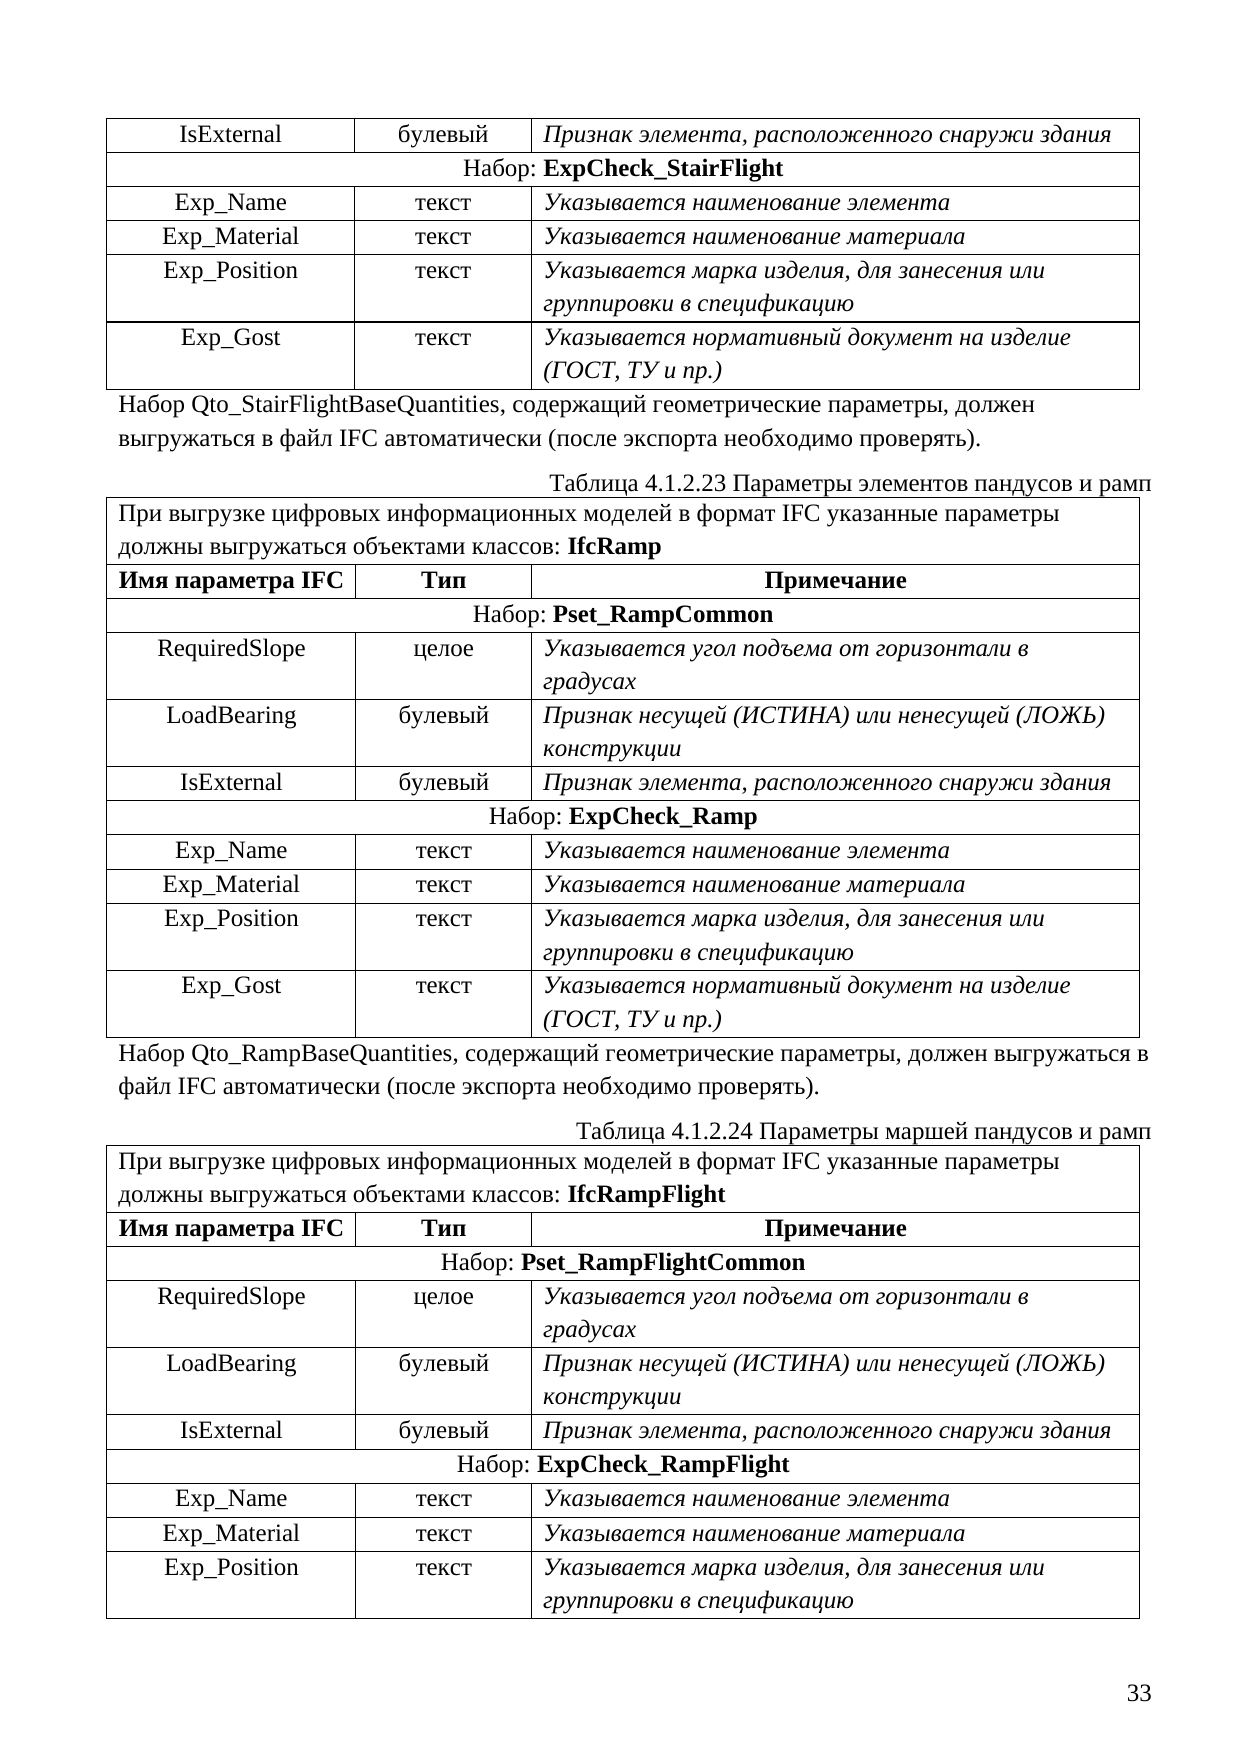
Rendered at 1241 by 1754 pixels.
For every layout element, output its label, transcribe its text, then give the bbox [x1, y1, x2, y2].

table_cell Указывается наименование элемента [532, 835, 1139, 868]
table_cell булевый [356, 1348, 531, 1414]
table_cell Указывается марка изделия, для занесения или группировки в спецификацию [532, 255, 1139, 321]
table_cell текст [356, 870, 531, 902]
table_cell Указывается наименование элемента [532, 187, 1139, 220]
table_cell IsExternal [107, 767, 355, 800]
table_cell Exp_Gost [107, 971, 355, 1037]
table_cell Набор: Pset_RampCommon [107, 599, 1139, 632]
table_cell Указывается нормативный документ на изделие (ГОСТ, ТУ и пр.) [532, 971, 1139, 1037]
table_cell Указывается нормативный документ на изделие (ГОСТ, ТУ и пр.) [532, 323, 1139, 388]
table_cell текст [355, 323, 531, 388]
table_cell Указывается угол подъема от горизонтали в градусах [532, 633, 1139, 699]
table_cell текст [356, 1518, 531, 1551]
table_cell Exp_Position [107, 904, 355, 969]
table_header При выгрузке цифровых информационных моделей в формат IFC указанные параметры должны выгружаться объектами классов: IfcRamp [107, 498, 1139, 564]
table_cell Примечание [532, 1213, 1139, 1246]
table_cell текст [356, 971, 531, 1037]
table_cell текст [355, 221, 531, 254]
table_cell Указывается марка изделия, для занесения или группировки в спецификацию [532, 1552, 1139, 1618]
table_cell Exp_Position [107, 1552, 355, 1618]
table_cell Признак элемента, расположенного снаружи здания [532, 119, 1139, 152]
table_cell Указывается угол подъема от горизонтали в градусах [532, 1281, 1139, 1347]
table_cell Exp_Gost [107, 323, 354, 388]
table_cell Указывается марка изделия, для занесения или группировки в спецификацию [532, 904, 1139, 969]
table_cell Набор: ExpCheck_StairFlight [107, 153, 1139, 186]
table_cell LoadBearing [107, 1348, 355, 1414]
table_cell Имя параметра IFC [107, 565, 355, 598]
text Набор Qto_StairFlightBaseQuantities, содержащий геометрические параметры, должен выгружаться в файл IFC автоматически (после экспорта необходимо проверять). [118, 389, 1152, 451]
table_cell Признак элемента, расположенного снаружи здания [532, 1415, 1139, 1448]
table_header При выгрузке цифровых информационных моделей в формат IFC указанные параметры должны выгружаться объектами классов: IfcRampFlight [107, 1146, 1139, 1212]
table_cell Признак несущей (ИСТИНА) или ненесущей (ЛОЖЬ) конструкции [532, 1348, 1139, 1414]
table_cell Набор: Pset_RampFlightCommon [107, 1247, 1139, 1280]
table_cell булевый [356, 767, 531, 800]
table_cell Exp_Material [107, 870, 355, 902]
table_cell Exp_Name [107, 1484, 355, 1517]
table_cell Признак несущей (ИСТИНА) или ненесущей (ЛОЖЬ) конструкции [532, 700, 1139, 766]
table_cell целое [356, 1281, 531, 1347]
table_cell Набор: ExpCheck_RampFlight [107, 1450, 1139, 1482]
table_cell RequiredSlope [107, 1281, 355, 1347]
table_cell Указывается наименование элемента [532, 1484, 1139, 1517]
table_cell Имя параметра IFC [107, 1213, 355, 1246]
table_cell булевый [355, 119, 531, 152]
table_cell текст [356, 1484, 531, 1517]
table_cell Exp_Name [107, 835, 355, 868]
table_cell Exp_Material [107, 221, 354, 254]
table_cell текст [356, 1552, 531, 1618]
table_cell текст [355, 187, 531, 220]
table_cell целое [356, 633, 531, 699]
table_cell IsExternal [107, 1415, 355, 1448]
table_cell Тип [356, 1213, 531, 1246]
table_cell булевый [356, 1415, 531, 1448]
table_cell LoadBearing [107, 700, 355, 766]
table_cell Exp_Material [107, 1518, 355, 1551]
table_cell текст [355, 255, 531, 321]
table_cell текст [356, 904, 531, 969]
table_cell текст [356, 835, 531, 868]
table_cell RequiredSlope [107, 633, 355, 699]
table_cell Примечание [532, 565, 1139, 598]
table_cell булевый [356, 700, 531, 766]
table_cell Тип [356, 565, 531, 598]
table_cell Указывается наименование материала [532, 1518, 1139, 1551]
table_cell IsExternal [107, 119, 354, 152]
table_cell Указывается наименование материала [532, 221, 1139, 254]
table_cell Признак элемента, расположенного снаружи здания [532, 767, 1139, 800]
table_cell Exp_Name [107, 187, 354, 220]
table_cell Exp_Position [107, 255, 354, 321]
text Набор Qto_RampBaseQuantities, содержащий геометрические параметры, должен выгружаться в файл IFC автоматически (после экспорта необходимо проверять). [118, 1038, 1152, 1099]
table_cell Указывается наименование материала [532, 870, 1139, 902]
table_cell Набор: ExpCheck_Ramp [107, 801, 1139, 834]
